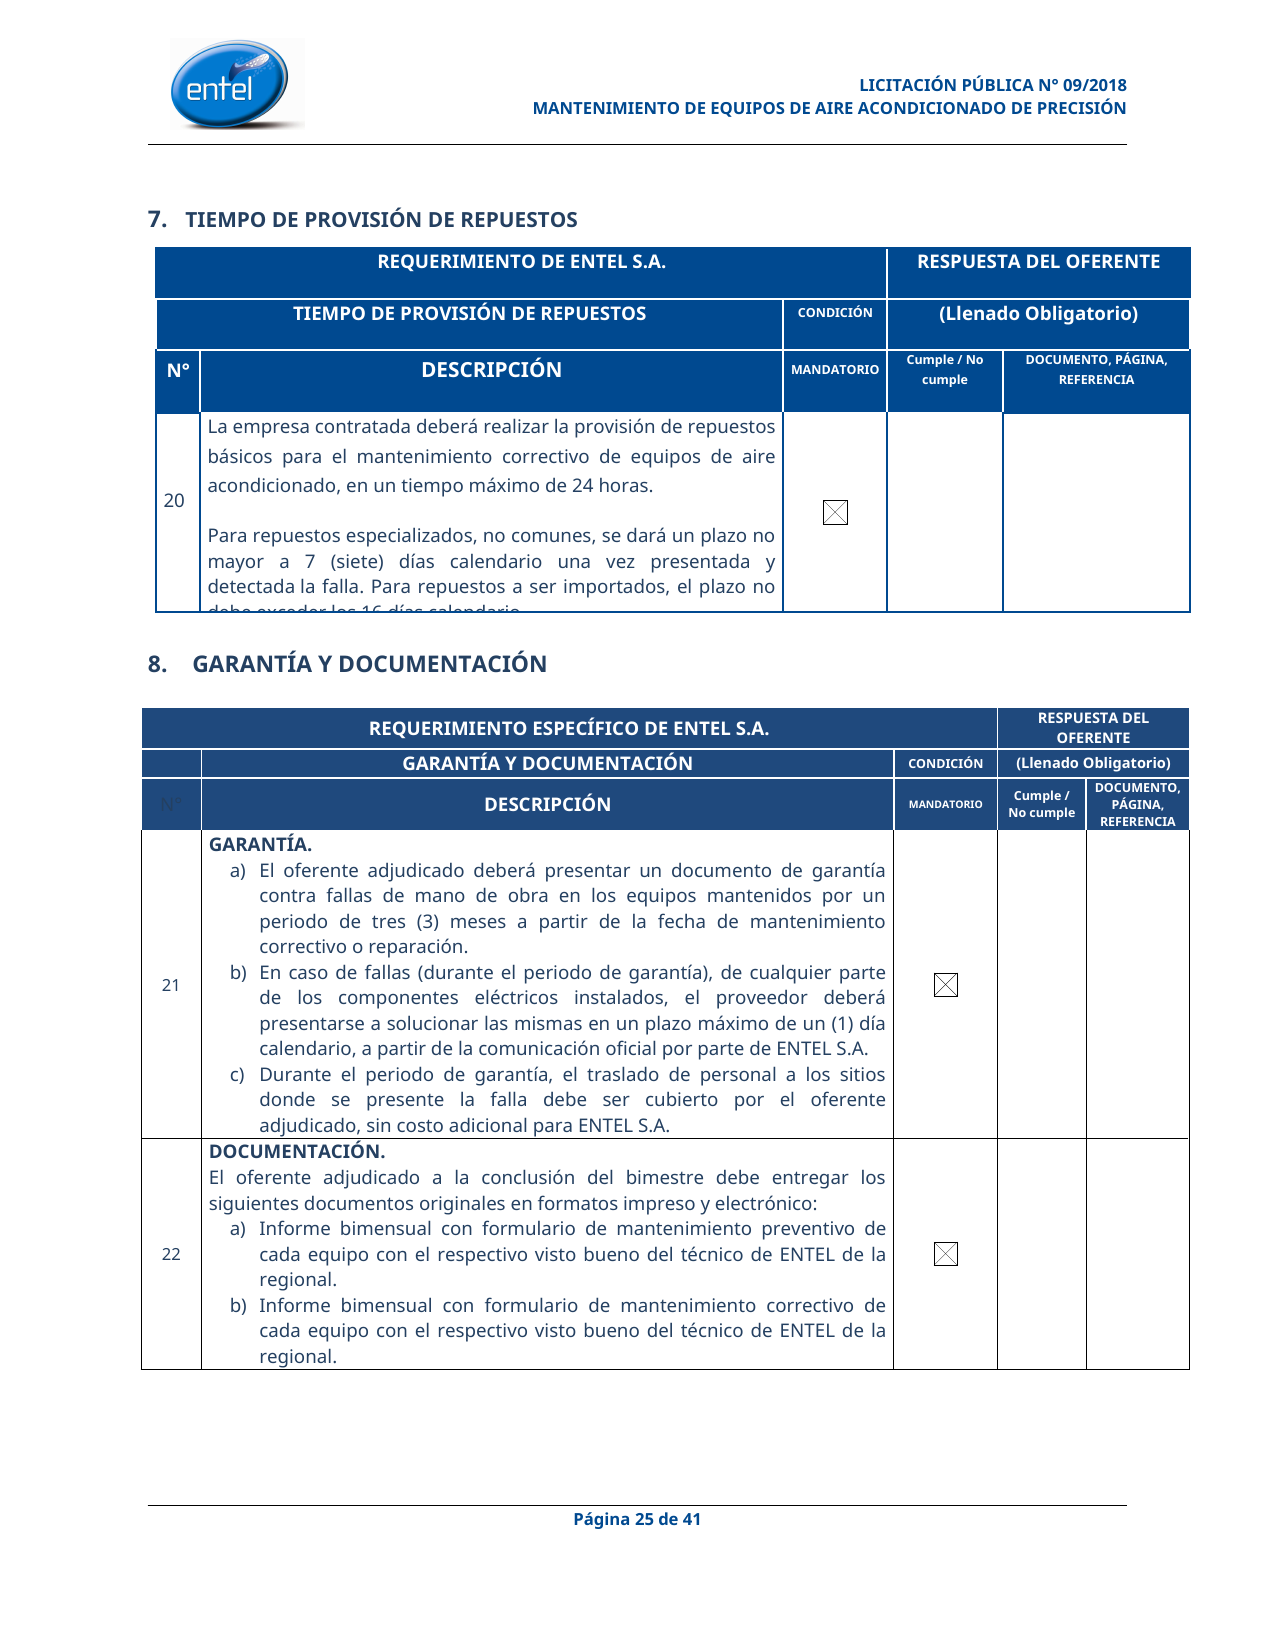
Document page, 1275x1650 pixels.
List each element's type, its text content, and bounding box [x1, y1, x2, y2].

table_cell Cumple / No cumple [888, 351, 1002, 412]
table_cell [784, 414, 886, 611]
table_cell DOCUMENTO, PÁGINA, REFERENCIA [1004, 351, 1189, 412]
table_cell N° [157, 351, 199, 412]
table_cell DESCRIPCIÓN [201, 351, 782, 412]
list GARANTÍA Y DOCUMENTACIÓN [148, 648, 1127, 679]
table_cell [894, 832, 997, 1138]
table_cell La empresa contratada deberá realizar la provisión de repuestos básicos para el mantenimiento correctivo de equipos de aire acondicionado, en un tiempo máximo de 24 horas. Para repuestos especializados, no comunes, se dará un plazo no mayor a 7 (siete) días calendario una vez presentada y detectada la falla. Para repuestos a ser importados, el plazo no debe exceder los 16 días calendario. [201, 414, 782, 611]
table_cell GARANTÍA. El oferente adjudicado deberá presentar un documento de garantía contra fallas de mano de obra en los equipos mantenidos por un periodo de tres (3) meses a partir de la fecha de mantenimiento correctivo o reparación. En caso de fallas (durante el periodo de garantía), de cualquier parte de los componentes eléctricos instalados, el proveedor deberá presentarse a solucionar las mismas en un plazo máximo de un (1) día calendario, a partir de la comunicación oficial por parte de ENTEL S.A. Durante el periodo de garantía, el traslado de personal a los sitios donde se presente la falla debe ser cubierto por el oferente adjudicado, sin costo adicional para ENTEL S.A. [202, 832, 893, 1138]
table_cell DOCUMENTO, PÁGINA, REFERENCIA [1087, 779, 1189, 830]
table_cell GARANTÍA Y DOCUMENTACIÓN [202, 750, 893, 777]
table_cell (Llenado Obligatorio) [888, 300, 1189, 349]
table_cell MANDATORIO [895, 779, 997, 830]
table_cell 21 [142, 832, 201, 1138]
picture [170, 38, 305, 130]
table_cell [894, 1139, 997, 1368]
table_cell [888, 414, 1002, 611]
table_cell CONDICIÓN [895, 750, 997, 777]
list TIEMPO DE PROVISIÓN DE REPUESTOS [148, 203, 1127, 234]
table_cell DOCUMENTACIÓN. El oferente adjudicado a la conclusión del bimestre debe entregar los siguientes documentos originales en formatos impreso y electrónico: Informe bimensual con formulario de mantenimiento preventivo de cada equipo con el respectivo visto bueno del técnico de ENTEL de la regional. Informe bimensual con formulario de mantenimiento correctivo de cada equipo con el respectivo visto bueno del técnico de ENTEL de la regional. [202, 1139, 893, 1368]
table_header RESPUESTA DEL OFERENTE [998, 708, 1189, 748]
table_cell 22 [142, 1139, 201, 1368]
table_cell DESCRIPCIÓN [202, 779, 893, 830]
table_cell [142, 750, 201, 777]
table_cell Cumple / No cumple [998, 779, 1085, 830]
table_cell CONDICIÓN [784, 300, 886, 349]
table_cell N° [142, 779, 201, 830]
table_header REQUERIMIENTO ESPECÍFICO DE ENTEL S.A. [142, 708, 997, 748]
table_cell MANDATORIO [784, 351, 886, 412]
table_header REQUERIMIENTO DE ENTEL S.A. [157, 249, 886, 298]
table_cell TIEMPO DE PROVISIÓN DE REPUESTOS [157, 300, 782, 349]
table_cell (Llenado Obligatorio) [998, 750, 1189, 777]
table_cell [1087, 1138, 1189, 1368]
table_header RESPUESTA DEL OFERENTE [888, 249, 1189, 298]
table_cell 20 [157, 414, 199, 611]
table_cell [1004, 414, 1189, 611]
table_cell [998, 1139, 1086, 1368]
table_cell [998, 832, 1086, 1138]
table_cell [1087, 830, 1189, 1138]
